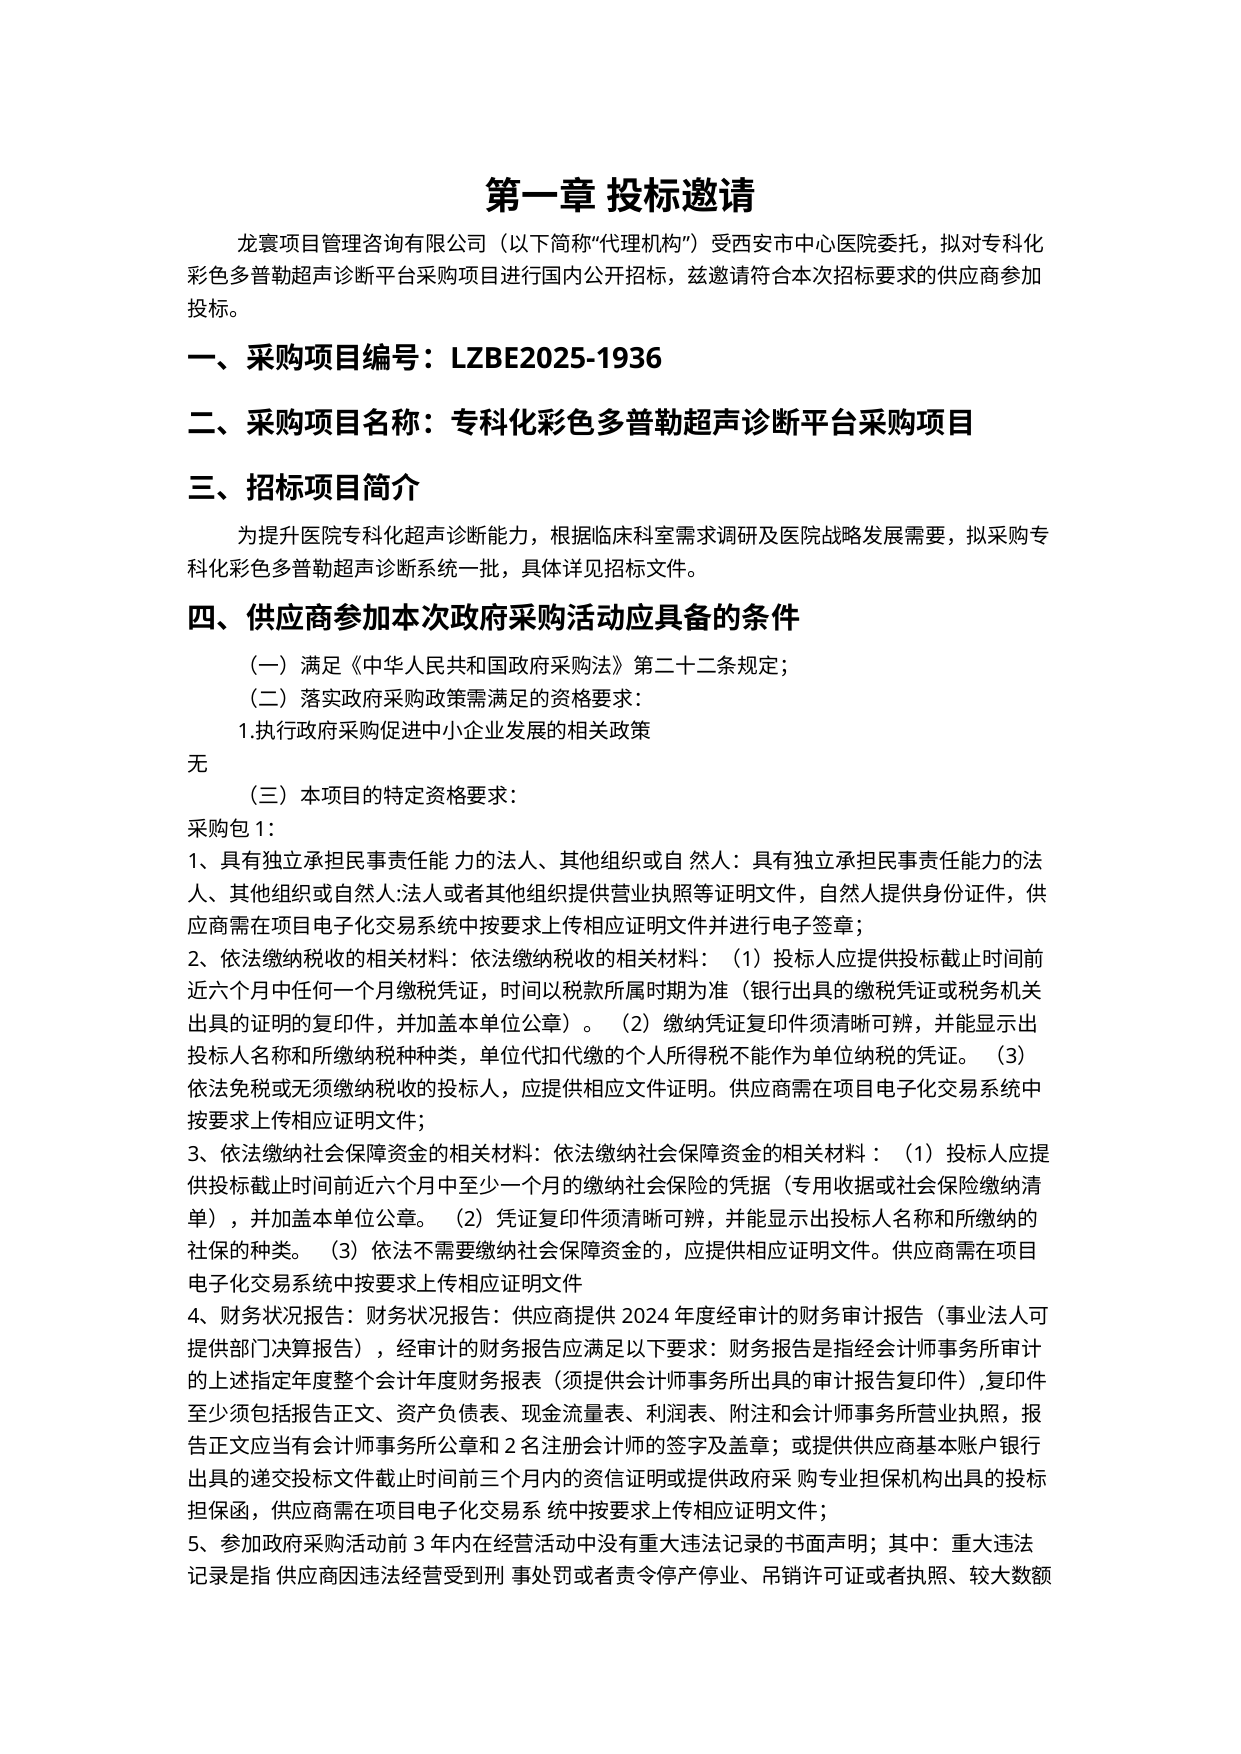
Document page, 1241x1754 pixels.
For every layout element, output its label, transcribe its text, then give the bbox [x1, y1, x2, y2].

text （二）落实政府采购政策需满足的资格要求： [187, 682, 1053, 714]
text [187, 1527, 1053, 1592]
text 为提升医院专科化超声诊断能力，根据临床科室需求调研及医院战略发展需要，拟采购专科化彩色多普勒超声诊断系统一批，具体详见招标文件。 [187, 519, 1053, 584]
text 龙寰项目管理咨询有限公司（以下简称“代理机构”）受西安市中心医院委托，拟对专科化彩色多普勒超声诊断平台采购项目进行国内公开招标，兹邀请符合本次招标要求的供应商参加投标。 [187, 227, 1053, 324]
text 3、依法缴纳社会保障资金的相关材料：依法缴纳社会保障资金的相关材料 ：（1）投标人应提供投标截止时间前近六个月中至少一个月的缴纳社会保险的凭据（专用收据或社会保险缴纳清单），并加盖本单位公章。 （2）凭证复印件须清晰可辨，并能显示出投标人名称和所缴纳的社保的种类。 （3）依法不需要缴纳社会保障资金的，应提供相应证明文件。供应商需在项目电子化交易系统中按要求上传相应证明文件 [187, 1137, 1053, 1299]
text 采购包1： [187, 812, 1053, 844]
text 1.执行政府采购促进中小企业发展的相关政策 [187, 714, 1053, 747]
text 2、依法缴纳税收的相关材料：依法缴纳税收的相关材料：（1）投标人应提供投标截止时间前近六个月中任何一个月缴税凭证，时间以税款所属时期为准（银行出具的缴税凭证或税务机关出具的证明的复印件，并加盖本单位公章）。 （2）缴纳凭证复印件须清晰可辨，并能显示出投标人名称和所缴纳税种种类，单位代扣代缴的个人所得税不能作为单位纳税的凭证。 （3）依法免税或无须缴纳税收的投标人，应提供相应文件证明。供应商需在项目电子化交易系统中按要求上传相应证明文件； [187, 942, 1053, 1137]
text （三）本项目的特定资格要求： [187, 779, 1053, 812]
text 无 [187, 747, 1053, 779]
text 四、供应商参加本次政府采购活动应具备的条件 [187, 584, 1053, 649]
text 一、采购项目编号：LZBE2025-1936 [187, 324, 1053, 389]
text 第一章 投标邀请 [187, 162, 1053, 227]
text 1、具有独立承担民事责任能 力的法人、其他组织或自 然人：具有独立承担民事责任能力的法人、其他组织或自然人:法人或者其他组织提供营业执照等证明文件，自然人提供身份证件，供应商需在项目电子化交易系统中按要求上传相应证明文件并进行电子签章； [187, 844, 1053, 942]
text （一）满足《中华人民共和国政府采购法》第二十二条规定； [187, 649, 1053, 682]
text 二、采购项目名称：专科化彩色多普勒超声诊断平台采购项目 [187, 389, 1053, 454]
text 三、招标项目简介 [187, 454, 1053, 519]
text 4、财务状况报告：财务状况报告：供应商提供 2024 年度经审计的财务审计报告（事业法人可提供部门决算报告），经审计的财务报告应满足以下要求：财务报告是指经会计师事务所审计的上述指定年度整个会计年度财务报表（须提供会计师事务所出具的审计报告复印件）,复印件至少须包括报告正文、资产负债表、现金流量表、利润表、附注和会计师事务所营业执照，报告正文应当有会计师事务所公章和2名注册会计师的签字及盖章；或提供供应商基本账户银行出具的递交投标文件截止时间前三个月内的资信证明或提供政府采 购专业担保机构出具的投标担保函，供应商需在项目电子化交易系 统中按要求上传相应证明文件； [187, 1299, 1053, 1527]
